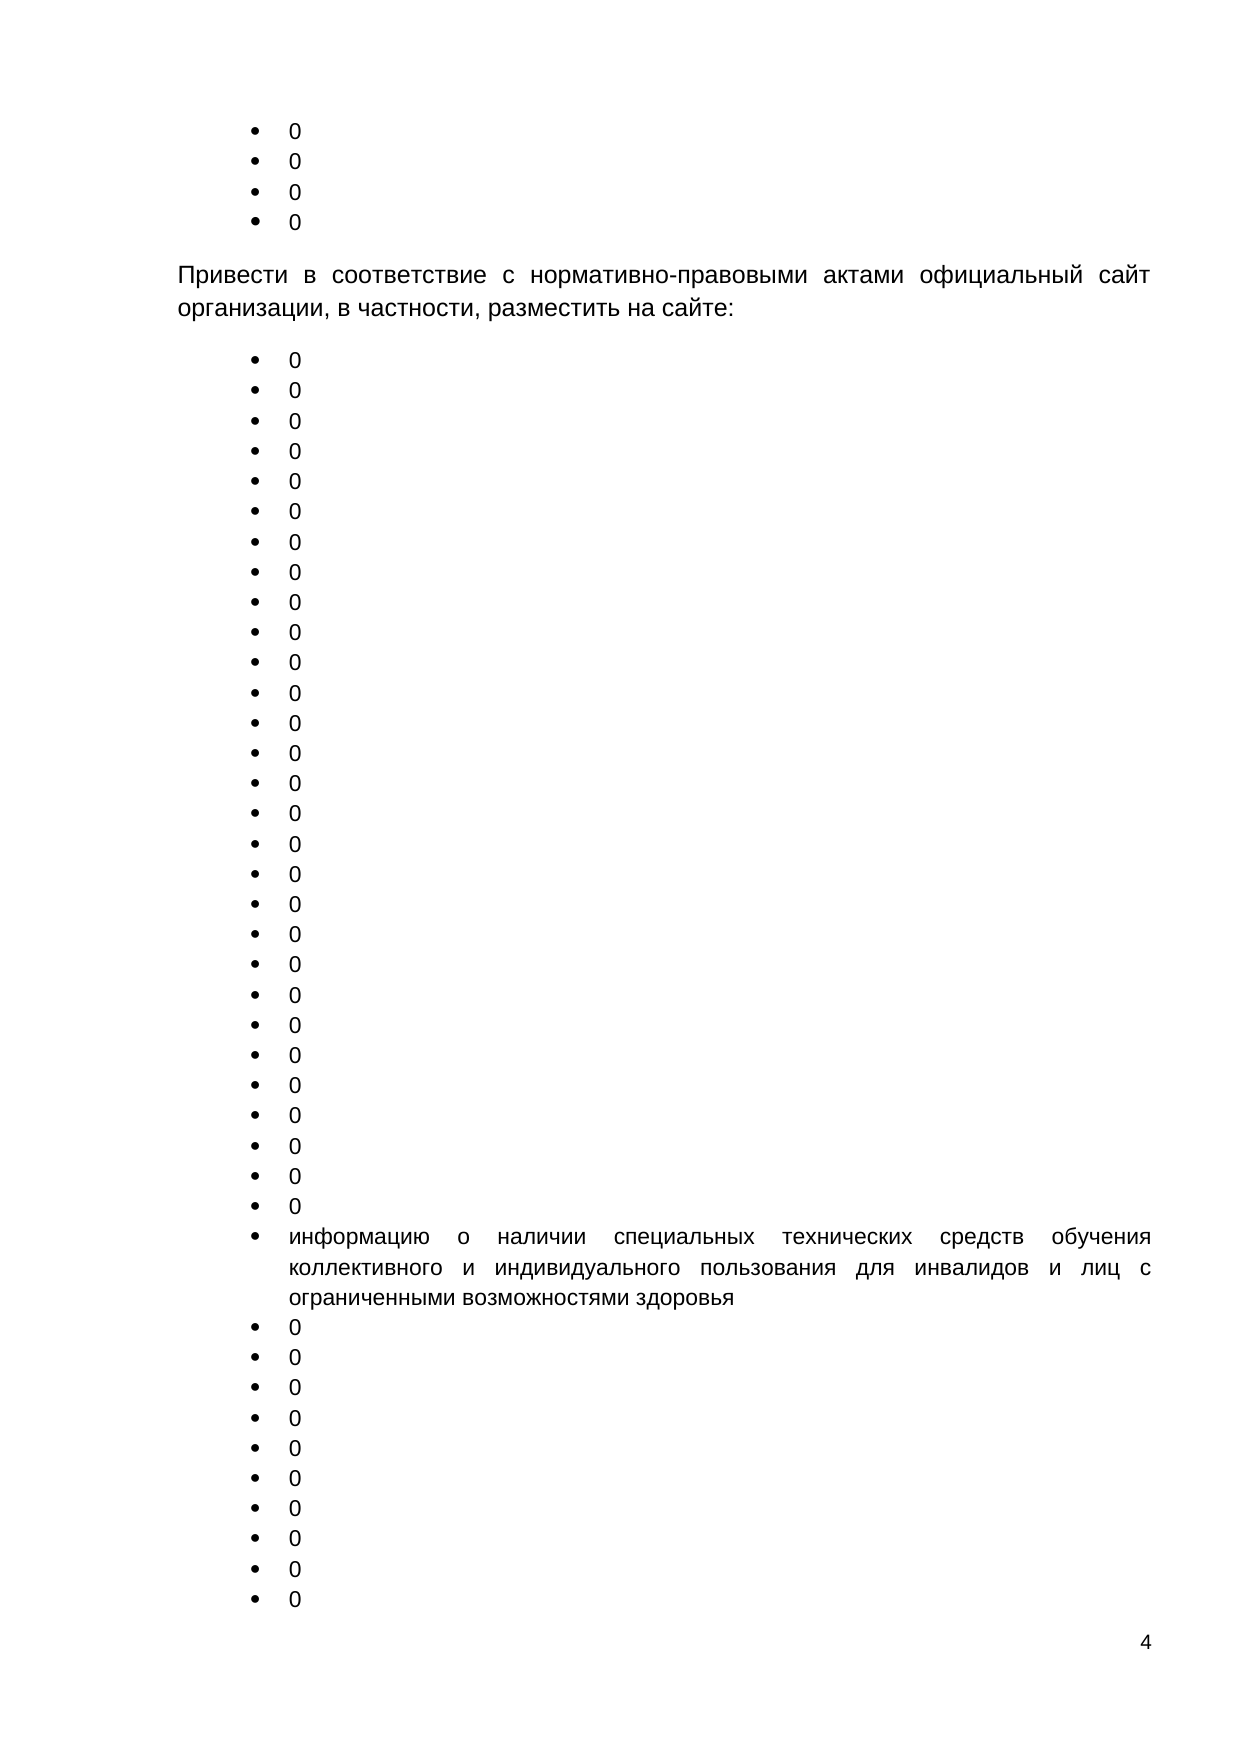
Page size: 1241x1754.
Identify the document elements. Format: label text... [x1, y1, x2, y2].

list 0 [251, 951, 1152, 978]
list 0 [251, 1525, 1152, 1552]
list 0 [251, 1133, 1152, 1159]
list 0 [251, 498, 1152, 525]
list 0 [251, 347, 1152, 374]
list 0 [251, 178, 1152, 205]
list 0 [251, 982, 1152, 1008]
list 0 [251, 1465, 1152, 1491]
list 0 [251, 1102, 1152, 1129]
text Привести в соответствие с нормативно-правовыми актами официальный сайт организации, в частности, разместить на сайте: [177, 260, 1152, 322]
list 0 [251, 209, 1152, 236]
list 0 [251, 679, 1152, 706]
list 0 [251, 1404, 1152, 1431]
list 0 [251, 891, 1152, 917]
list 0 [251, 559, 1152, 585]
list 0 [251, 118, 1152, 144]
list 0 [251, 1012, 1152, 1038]
list 0 [251, 589, 1152, 615]
list 0 [251, 1344, 1152, 1371]
list 0 [251, 468, 1152, 494]
list 0 [251, 1314, 1152, 1340]
list 0 [251, 1435, 1152, 1461]
list информацию о наличии специальных технических средств обучения коллективного и индивидуального пользования для инвалидов и лиц с ограниченными возможностями здоровья [251, 1223, 1152, 1310]
list 0 [251, 1193, 1152, 1219]
list 0 [251, 1072, 1152, 1099]
list 0 [251, 148, 1152, 175]
list 0 [251, 377, 1152, 404]
list 0 [251, 1495, 1152, 1522]
list 0 [251, 861, 1152, 887]
list 0 [251, 649, 1152, 676]
list 0 [251, 1374, 1152, 1401]
list 0 [251, 740, 1152, 766]
list 0 [251, 1163, 1152, 1189]
list 0 [251, 1042, 1152, 1068]
list 0 [251, 408, 1152, 434]
list 0 [251, 528, 1152, 555]
list 0 [251, 710, 1152, 736]
list 0 [251, 619, 1152, 646]
list 0 [251, 831, 1152, 857]
list 0 [251, 800, 1152, 827]
list 0 [251, 438, 1152, 464]
list 0 [251, 770, 1152, 797]
list 0 [251, 1586, 1152, 1612]
list 0 [251, 921, 1152, 948]
list 0 [251, 1556, 1152, 1582]
